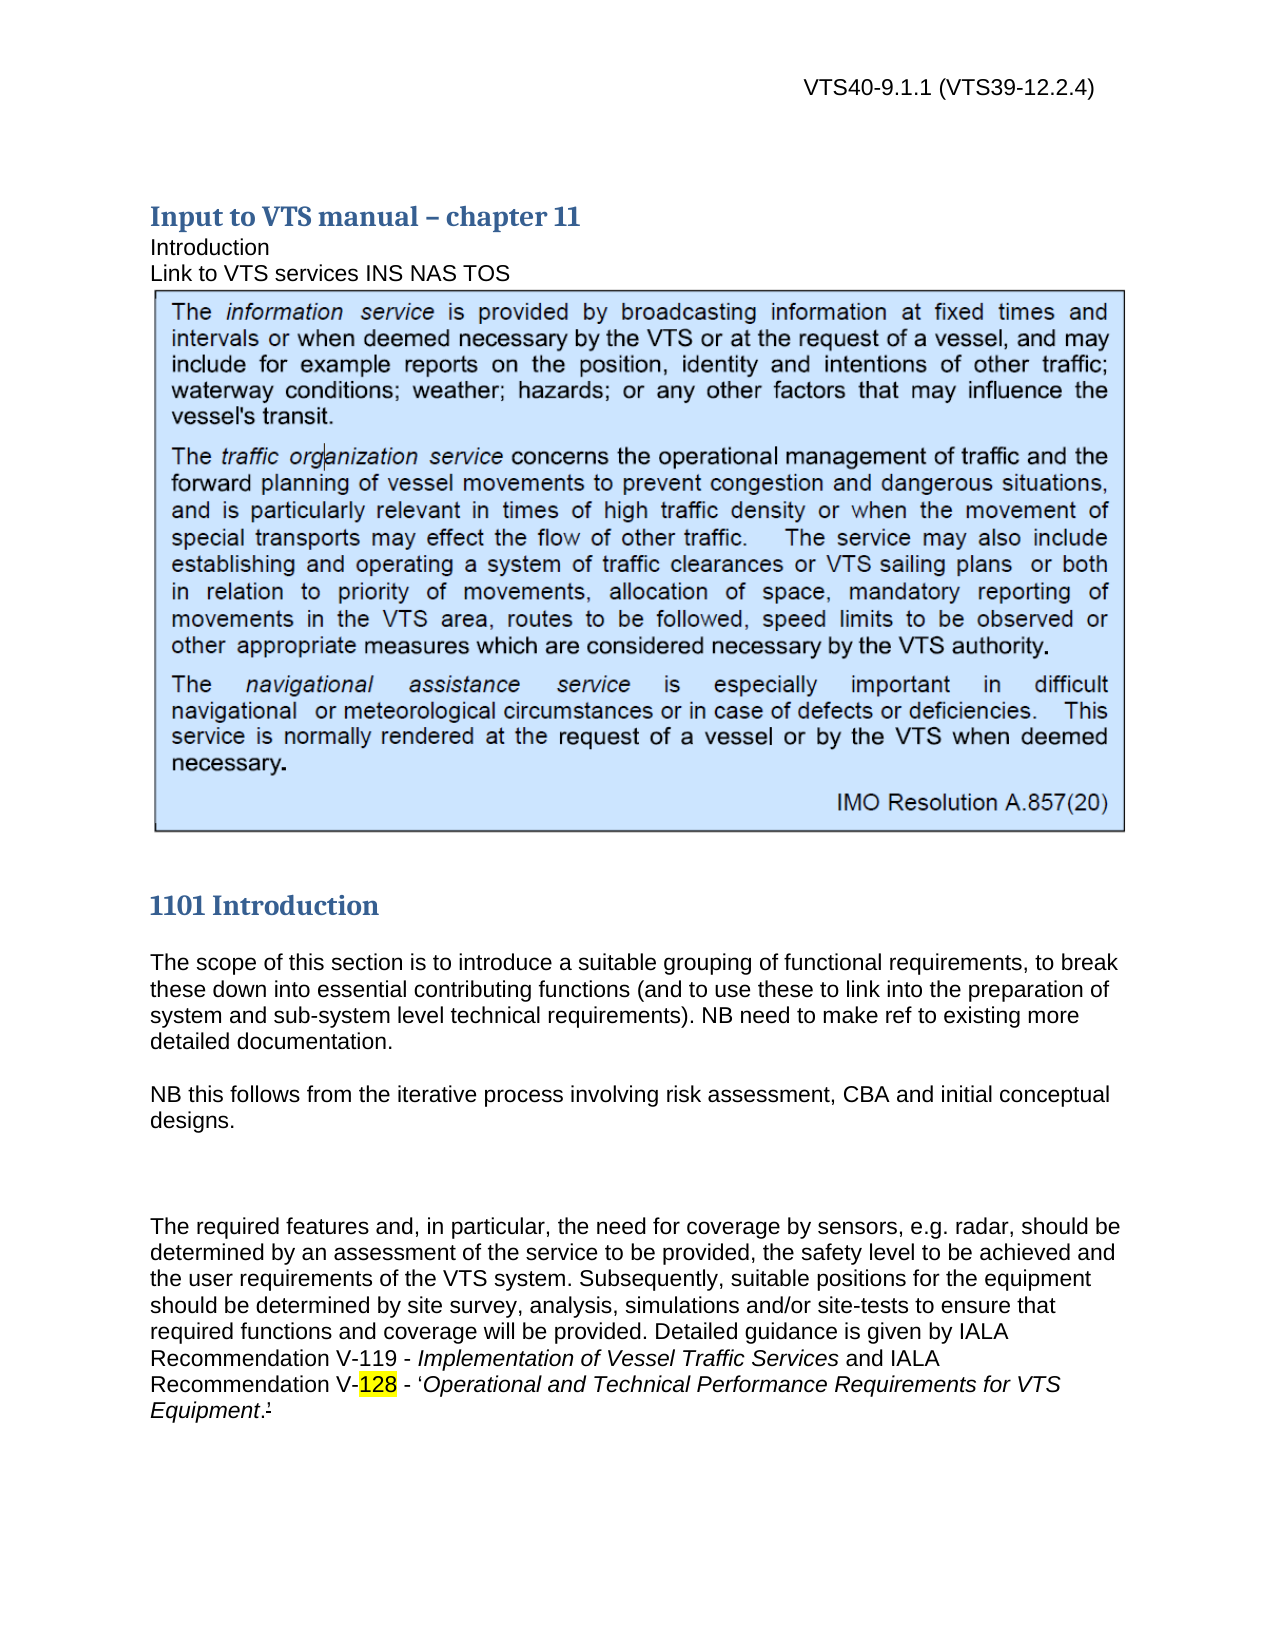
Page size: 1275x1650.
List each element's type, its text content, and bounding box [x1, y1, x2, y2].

text The scope of this section is to introduce a suitable grouping of functional requirements, to break these down into essential contributing functions (and to use these to link into the preparation of system and sub-system level technical requirements). NB need to make ref to existing more detailed documentation. [150, 949, 1125, 1054]
subtitle Input to VTS manual – chapter 11 [150, 200, 1125, 233]
text The required features and, in particular, the need for coverage by sensors, e.g. radar, should be [150, 1213, 1125, 1239]
text determined by an assessment of the service to be provided, the safety level to be achieved and the user requirements of the VTS system. Subsequently, suitable positions for the equipment should be determined by site survey, analysis, simulations and/or site-tests to ensure that required functions and coverage will be provided. Detailed guidance is given by IALA Recommendation V-119 - Implementation of Vessel Traffic Services and IALA Recommendation V-128 - ‘Operational and Technical Performance Requirements for VTS Equipment.’ [150, 1239, 1125, 1423]
text Link to VTS services INS NAS TOS [150, 260, 1125, 286]
text Introduction [150, 233, 1125, 260]
text NB this follows from the iterative process involving risk assessment, CBA and initial conceptual designs. [150, 1081, 1125, 1134]
picture [150, 286, 1125, 840]
subtitle 1101 Introduction [150, 889, 1125, 923]
